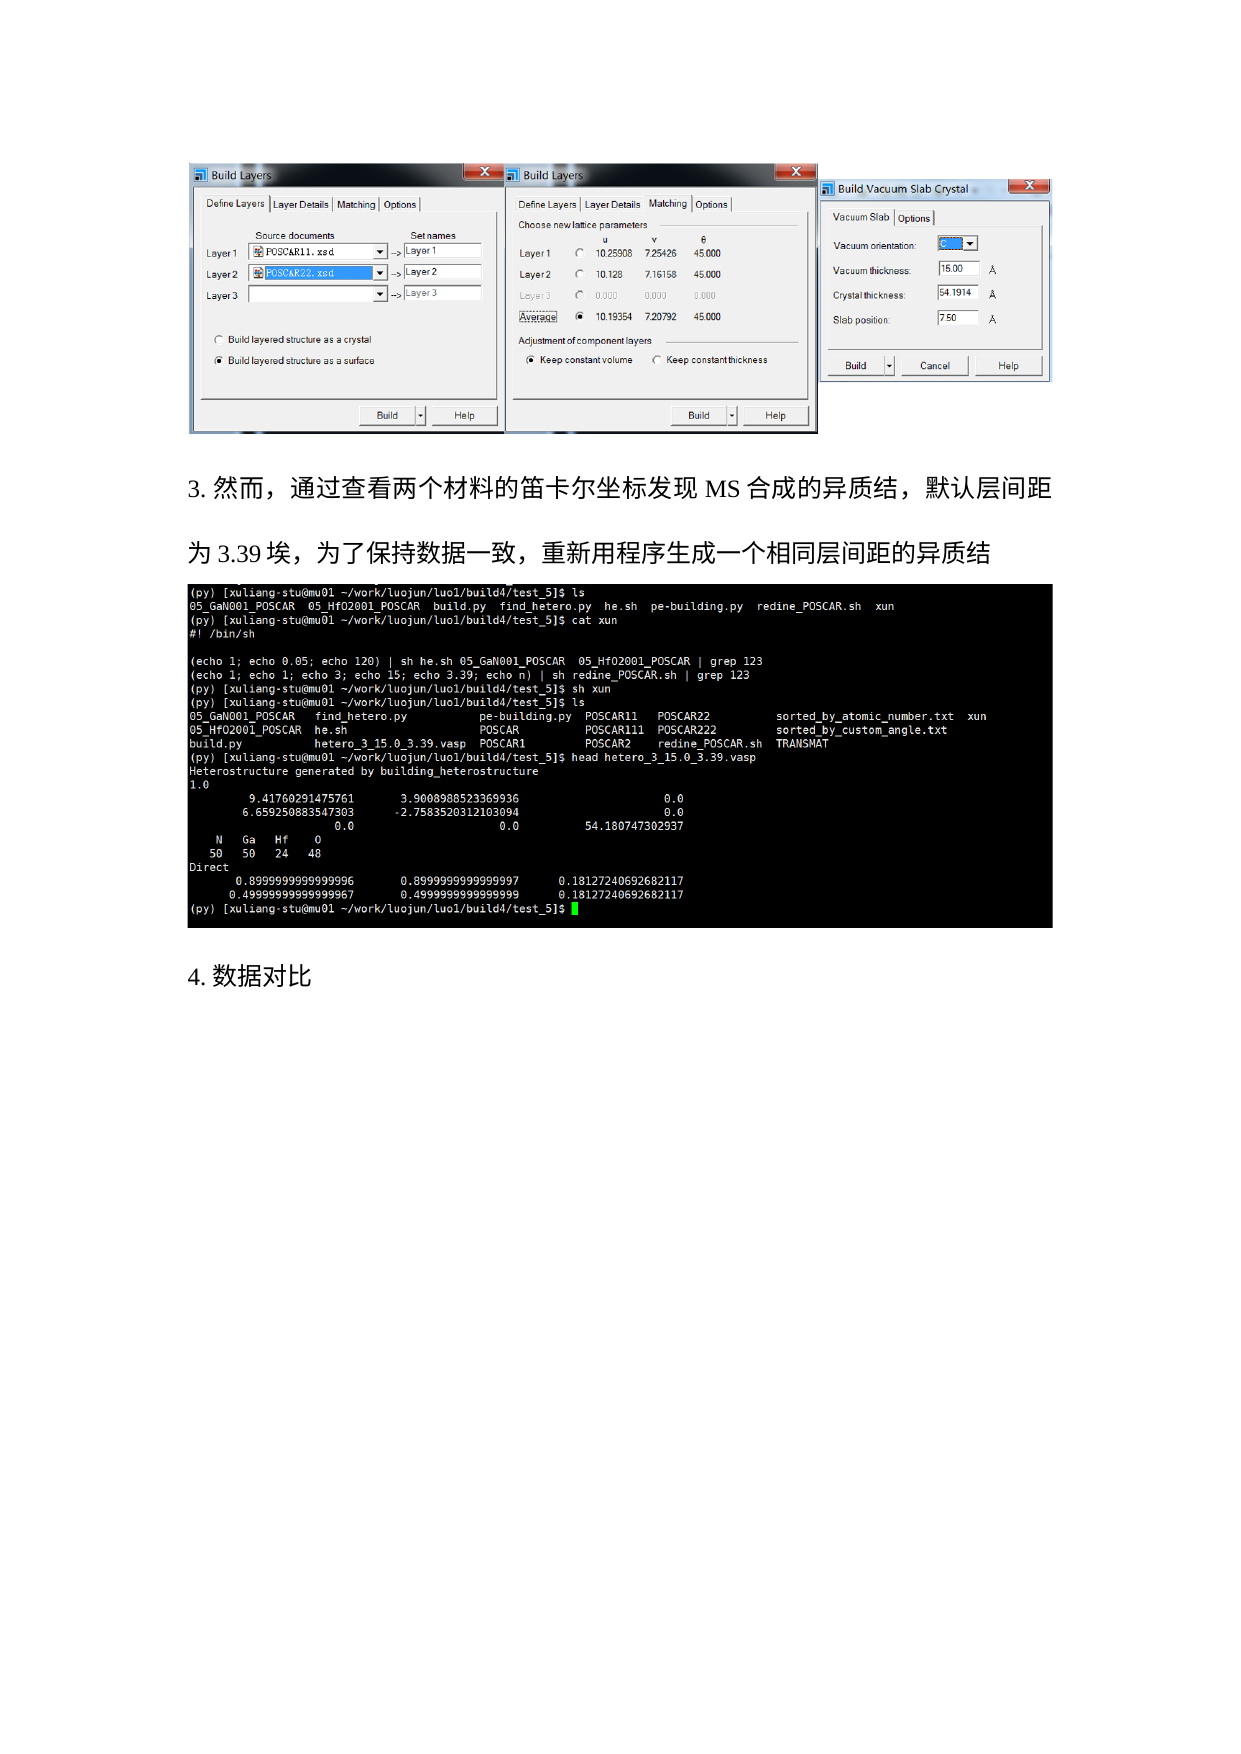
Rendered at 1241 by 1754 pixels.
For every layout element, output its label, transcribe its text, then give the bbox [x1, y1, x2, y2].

text 3. 然而，通过查看两个材料的笛卡尔坐标发现MS合成的异质结，默认层间距为3.39埃，为了保持数据一致，重新用程序生成一个相同层间距的异质结 [187, 454, 1053, 584]
text 4. 数据对比 [187, 942, 1053, 1007]
picture [187, 162, 1053, 434]
picture [187, 584, 1053, 928]
